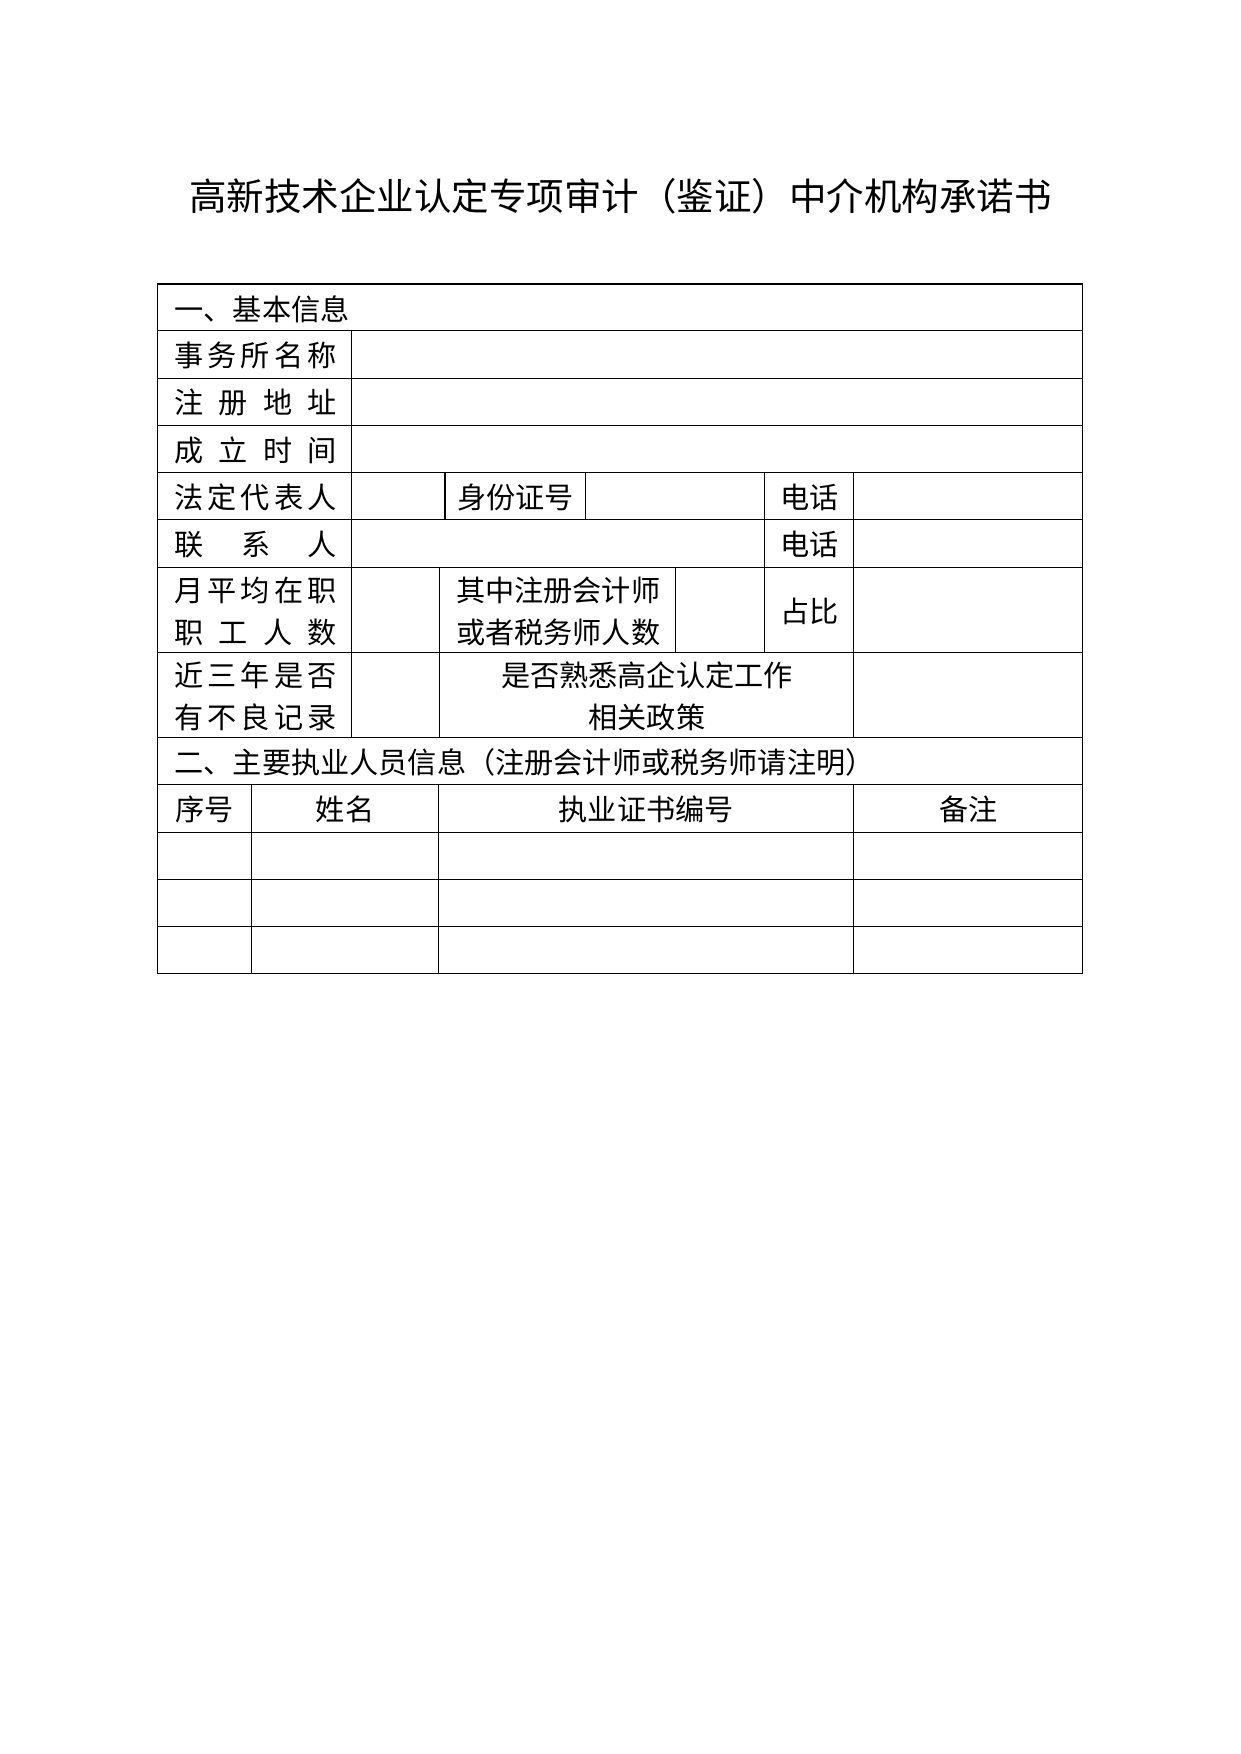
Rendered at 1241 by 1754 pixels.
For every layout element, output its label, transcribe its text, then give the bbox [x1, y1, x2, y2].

table_cell [252, 880, 438, 926]
table_cell 姓名 [252, 785, 438, 831]
table_cell [439, 927, 853, 973]
table_cell [439, 833, 853, 879]
table_cell 二、主要执业人员信息（注册会计师或税务师请注明） [158, 738, 1082, 784]
table_cell 电话 [765, 520, 853, 567]
table_cell [854, 880, 1082, 926]
table_cell 是否熟悉高企认定工作 相关政策 [440, 653, 853, 737]
table_cell 事务所名称 [158, 331, 351, 377]
table_cell [854, 568, 1082, 652]
table_cell 其中注册会计师 或者税务师人数 [440, 568, 675, 652]
table_cell 执业证书编号 [439, 785, 853, 831]
table_cell [352, 426, 1082, 472]
table_cell [854, 520, 1082, 567]
table_cell [854, 833, 1082, 879]
table_cell 序号 [158, 785, 251, 831]
table_cell 身份证号 [446, 473, 585, 519]
table_cell [439, 880, 853, 926]
table_cell 电话 [765, 473, 853, 519]
table_cell [352, 520, 764, 567]
table_cell [352, 653, 439, 737]
table_cell [352, 331, 1082, 377]
table_cell [854, 653, 1082, 737]
table_cell 备注 [854, 785, 1082, 831]
table_cell 月平均在职 职工人数 [158, 568, 351, 652]
table_cell [252, 927, 438, 973]
table_cell 法定代表人 [158, 473, 351, 519]
table_cell [352, 473, 444, 519]
table_header 一、基本信息 [158, 285, 1082, 330]
table_cell [158, 833, 251, 879]
table_cell [854, 473, 1082, 519]
table_cell 近三年是否有不良记录 [158, 653, 351, 737]
table_cell [352, 568, 439, 652]
table_cell [854, 927, 1082, 973]
text 高新技术企业认定专项审计（鉴证）中介机构承诺书 [187, 162, 1053, 222]
table_cell 占比 [765, 568, 853, 652]
table_cell [586, 473, 764, 519]
table_cell [352, 379, 1082, 425]
table_cell [252, 833, 438, 879]
table_cell [676, 568, 764, 652]
table_cell [158, 880, 251, 926]
table_cell 联系人 [158, 520, 351, 567]
table_cell 注册地址 [158, 379, 351, 425]
table_cell 成立时间 [158, 426, 351, 472]
table_cell [158, 927, 251, 973]
